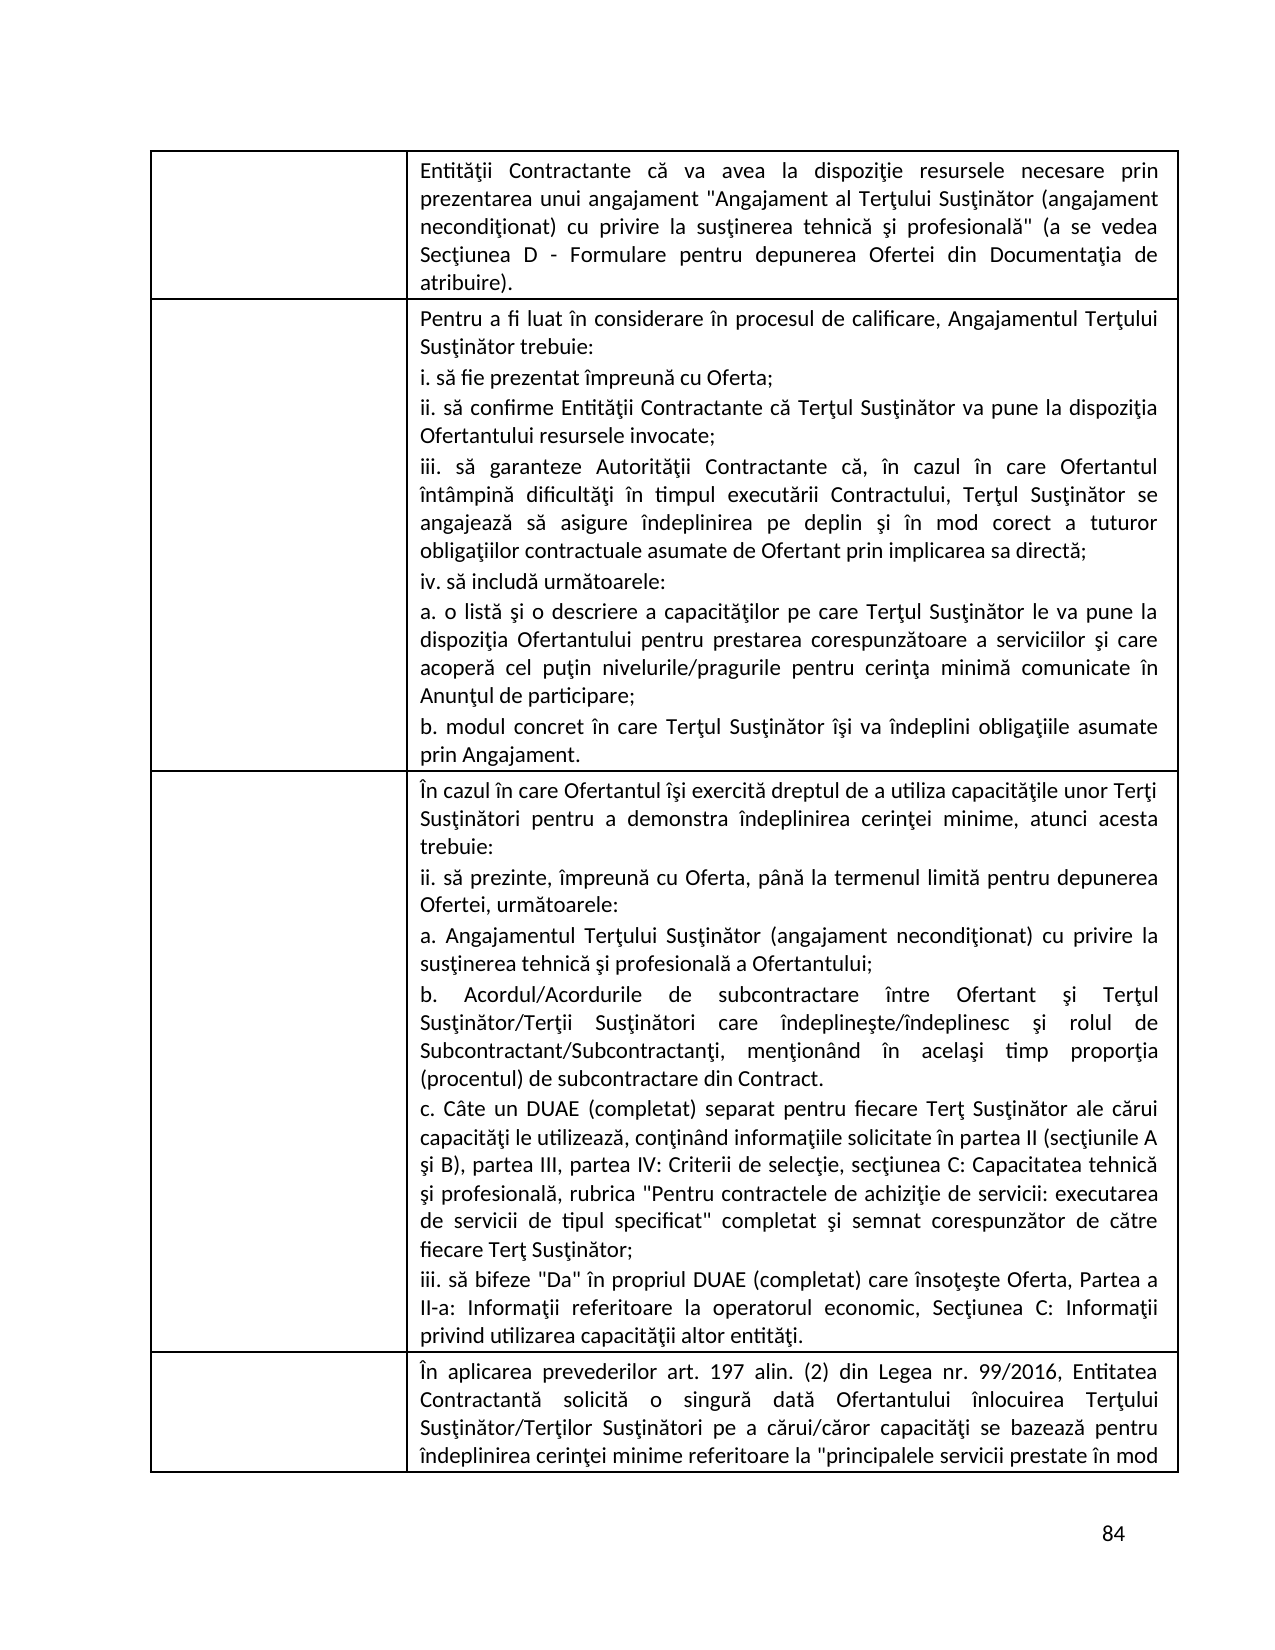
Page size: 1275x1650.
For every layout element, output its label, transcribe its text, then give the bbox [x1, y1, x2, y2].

table_cell Pentru a fi luat în considerare în procesul de calificare, Angajamentul Terţului Susţinător trebuie: i. să fie prezentat împreună cu Oferta; ii. să confirme Entităţii Contractante că Terţul Susţinător va pune la dispoziţia Ofertantului resursele invocate; iii. să garanteze Autorităţii Contractante că, în cazul în care Ofertantul întâmpină dificultăţi în timpul executării Contractului, Terţul Susţinător se angajează să asigure îndeplinirea pe deplin şi în mod corect a tuturor obligaţiilor contractuale asumate de Ofertant prin implicarea sa directă; iv. să includă următoarele: a. o listă şi o descriere a capacităţilor pe care Terţul Susţinător le va pune la dispoziţia Ofertantului pentru prestarea corespunzătoare a serviciilor şi care acoperă cel puţin nivelurile/pragurile pentru cerinţa minimă comunicate în Anunţul de participare; b. modul concret în care Terţul Susţinător îşi va îndeplini obligaţiile asumate prin Angajament. [408, 300, 1177, 770]
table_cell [408, 152, 1177, 298]
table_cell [408, 1353, 1177, 1471]
table_cell [152, 772, 406, 1351]
table_cell [152, 1353, 406, 1471]
table_cell [152, 300, 406, 770]
table_cell [152, 152, 406, 298]
table_cell În cazul în care Ofertantul îşi exercită dreptul de a utiliza capacităţile unor Terţi Susţinători pentru a demonstra îndeplinirea cerinţei minime, atunci acesta trebuie: ii. să prezinte, împreună cu Oferta, până la termenul limită pentru depunerea Ofertei, următoarele: a. Angajamentul Terţului Susţinător (angajament necondiţionat) cu privire la susţinerea tehnică şi profesională a Ofertantului; b. Acordul/Acordurile de subcontractare între Ofertant şi Terţul Susţinător/Terţii Susţinători care îndeplineşte/îndeplinesc şi rolul de Subcontractant/Subcontractanţi, menţionând în acelaşi timp proporţia (procentul) de subcontractare din Contract. c. Câte un DUAE (completat) separat pentru fiecare Terţ Susţinător ale cărui capacităţi le utilizează, conţinând informaţiile solicitate în partea II (secţiunile A şi B), partea III, partea IV: Criterii de selecţie, secţiunea C: Capacitatea tehnică şi profesională, rubrica "Pentru contractele de achiziţie de servicii: executarea de servicii de tipul specificat" completat şi semnat corespunzător de către fiecare Terţ Susţinător; iii. să bifeze "Da" în propriul DUAE (completat) care însoţeşte Oferta, Partea a II-a: Informaţii referitoare la operatorul economic, Secţiunea C: Informaţii privind utilizarea capacităţii altor entităţi. [408, 772, 1177, 1351]
